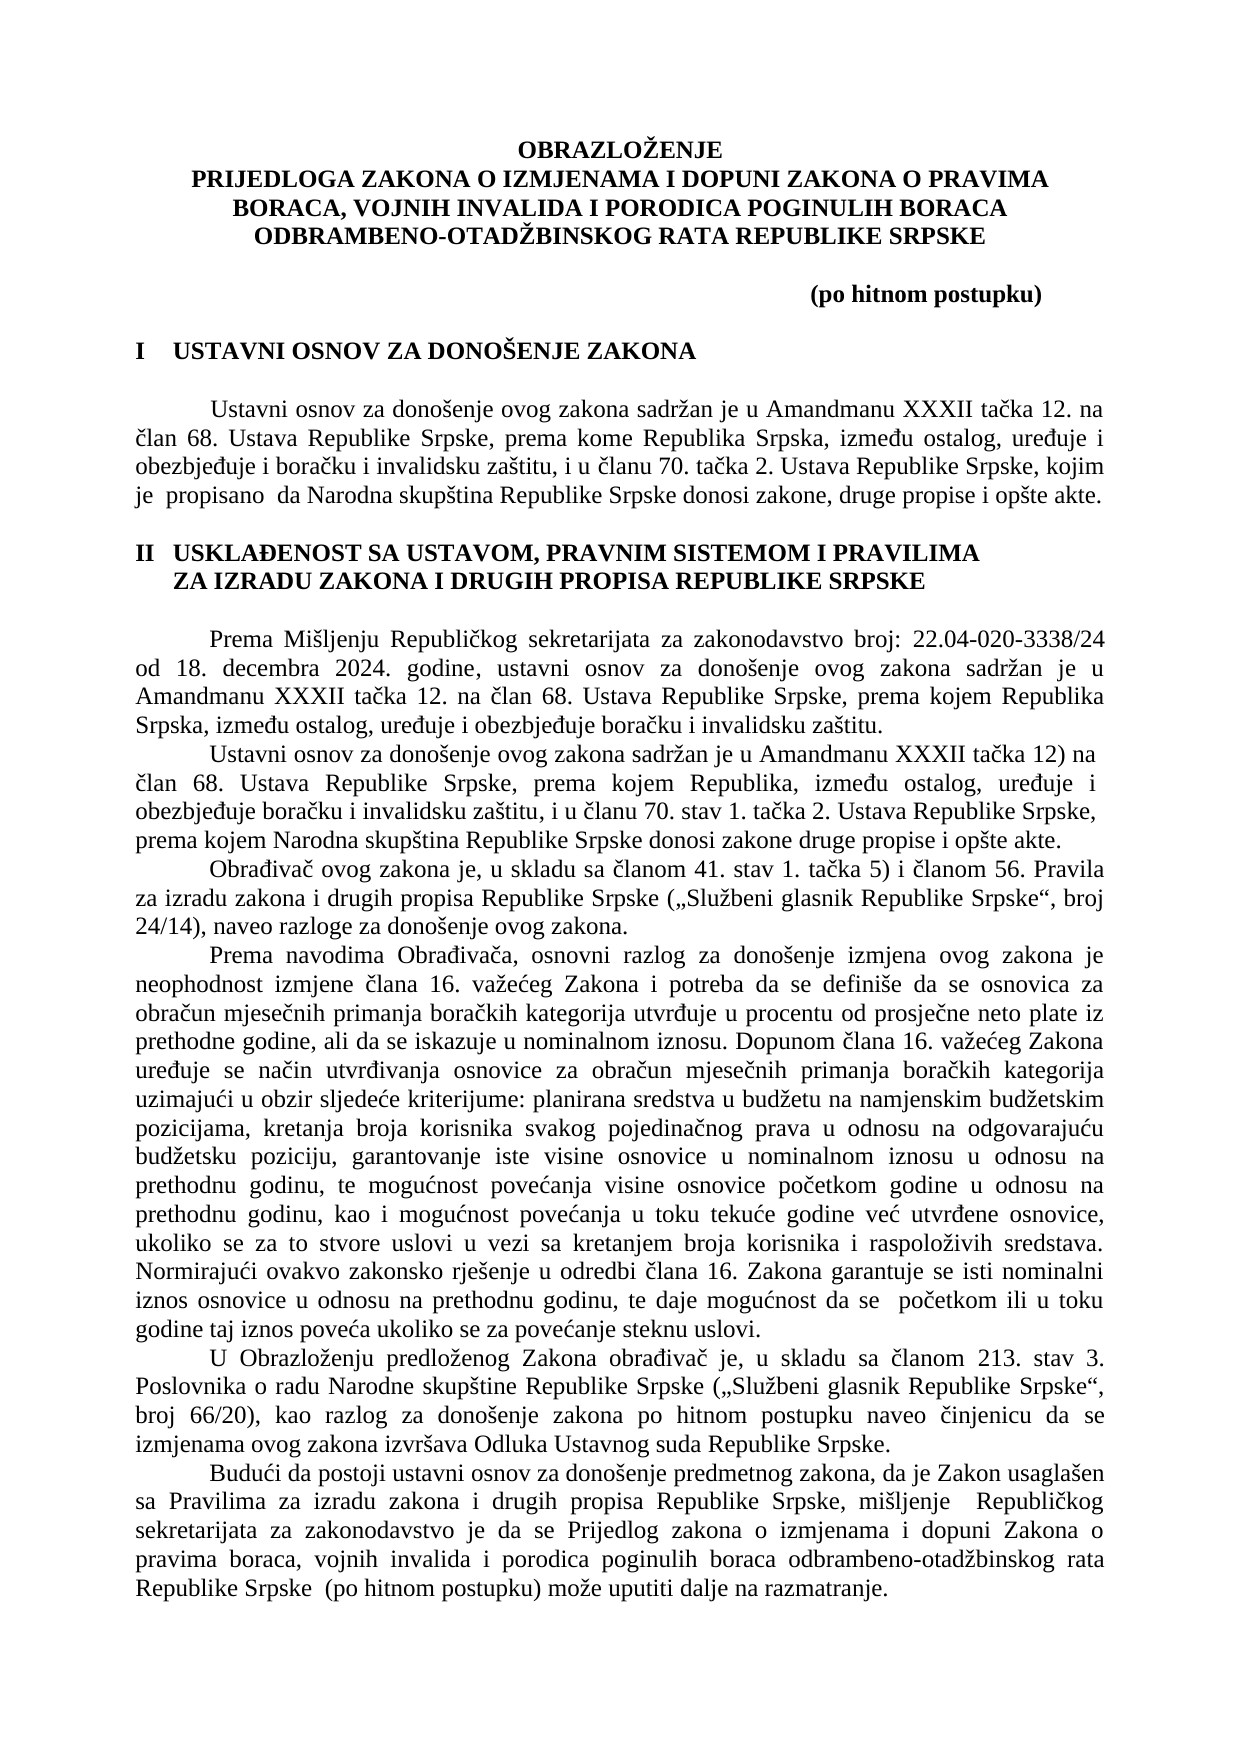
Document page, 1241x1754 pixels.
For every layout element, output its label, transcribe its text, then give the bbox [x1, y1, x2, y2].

text Budući da postoji ustavni osnov za donošenje predmetnog zakona, da je Zakon usaglašen sa Pravilima za izradu zakona i drugih propisa Republike Srpske, mišljenje Republičkog sekretarijata za zakonodavstvo je da se Prijedlog zakona o izmjenama i dopuni Zakona o pravima boraca, vojnih invalida i porodica poginulih boraca odbrambeno-otadžbinskog rata Republike Srpske (po hitnom postupku) može uputiti dalje na razmatranje. [135, 1458, 1105, 1601]
text Ustavni osnov za donošenje ovog zakona sadržan je u Amandmanu XXXII tačka 12. na član 68. Ustava Republike Srpske, prema kome Republika Srpska, između ostalog, uređuje i obezbjeđuje i boračku i invalidsku zaštitu, i u članu 70. tačka 2. Ustava Republike Srpske, kojim je propisano da Narodna skupština Republike Srpske donosi zakone, druge propise i opšte akte. [135, 394, 1105, 509]
text Prema Mišljenju Republičkog sekretarijata za zakonodavstvo broj: 22.04-020-3338/24 od 18. decembra 2024. godine, ustavni osnov za donošenje ovog zakona sadržan je u Amandmanu XXXII tačka 12. na član 68. Ustava Republike Srpske, prema kojem Republika Srpska, između ostalog, uređuje i obezbjeđuje boračku i invalidsku zaštitu. [135, 624, 1105, 739]
text PRIJEDLOGA ZAKONA O IZMJENAMA I DOPUNI ZAKONA O PRAVIMA BORACA, VOJNIH INVALIDA I PORODICA POGINULIH BORACA [135, 164, 1105, 221]
text Obrađivač ovog zakona je, u skladu sa članom 41. stav 1. tačka 5) i članom 56. Pravila za izradu zakona i drugih propisa Republike Srpske („Službeni glasnik Republike Srpske“, broj 24/14), naveo razloge za donošenje ovog zakona. [135, 854, 1105, 940]
text ODBRAMBENO-OTADŽBINSKOG RATA REPUBLIKE SRPSKE [135, 221, 1105, 250]
text I USTAVNI OSNOV ZA DONOŠENJE ZAKONA [135, 336, 1105, 365]
text ZA IZRADU ZAKONA I DRUGIH PROPISA REPUBLIKE SRPSKE [135, 566, 1105, 595]
text Prema navodima Obrađivača, osnovni razlog za donošenje izmjena ovog zakona je neophodnost izmjene člana 16. važećeg Zakona i potreba da se definiše da se osnovica za obračun mjesečnih primanja boračkih kategorija utvrđuje u procentu od prosječne neto plate iz prethodne godine, ali da se iskazuje u nominalnom iznosu. Dopunom člana 16. važećeg Zakona uređuje se način utvrđivanja osnovice za obračun mjesečnih primanja boračkih kategorija uzimajući u obzir sljedeće kriterijume: planirana sredstva u budžetu na namjenskim budžetskim pozicijama, kretanja broja korisnika svakog pojedinačnog prava u odnosu na odgovarajuću budžetsku poziciju, garantovanje iste visine osnovice u nominalnom iznosu u odnosu na prethodnu godinu, te mogućnost povećanja visine osnovice početkom godine u odnosu na prethodnu godinu, kao i mogućnost povećanja u toku tekuće godine već utvrđene osnovice, ukoliko se za to stvore uslovi u vezi sa kretanjem broja korisnika i raspoloživih sredstava. Normirajući ovakvo zakonsko rješenje u odredbi člana 16. Zakona garantuje se isti nominalni iznos osnovice u odnosu na prethodnu godinu, te daje mogućnost da se početkom ili u toku godine taj iznos poveća ukoliko se za povećanje steknu uslovi. [135, 940, 1105, 1343]
text U Obrazloženju predloženog Zakona obrađivač je, u skladu sa članom 213. stav 3. Poslovnika o radu Narodne skupštine Republike Srpske („Službeni glasnik Republike Srpske“, broj 66/20), kao razlog za donošenje zakona po hitnom postupku naveo činjenicu da se izmjenama ovog zakona izvršava Odluka Ustavnog suda Republike Srpske. [135, 1343, 1105, 1458]
text Ustavni osnov za donošenje ovog zakona sadržan je u Amandmanu XXXII tačka 12) na član 68. Ustava Republike Srpske, prema kojem Republika, između ostalog, uređuje i obezbjeđuje boračku i invalidsku zaštitu, i u članu 70. stav 1. tačka 2. Ustava Republike Srpske, prema kojem Narodna skupština Republike Srpske donosi zakone druge propise i opšte akte. [135, 739, 1097, 854]
text II USKLAĐENOST SA USTAVOM, PRAVNIM SISTEMOM I PRAVILIMA [135, 538, 1105, 566]
text (po hitnom postupku) [135, 279, 1105, 308]
text OBRAZLOŽENJE [135, 135, 1105, 164]
